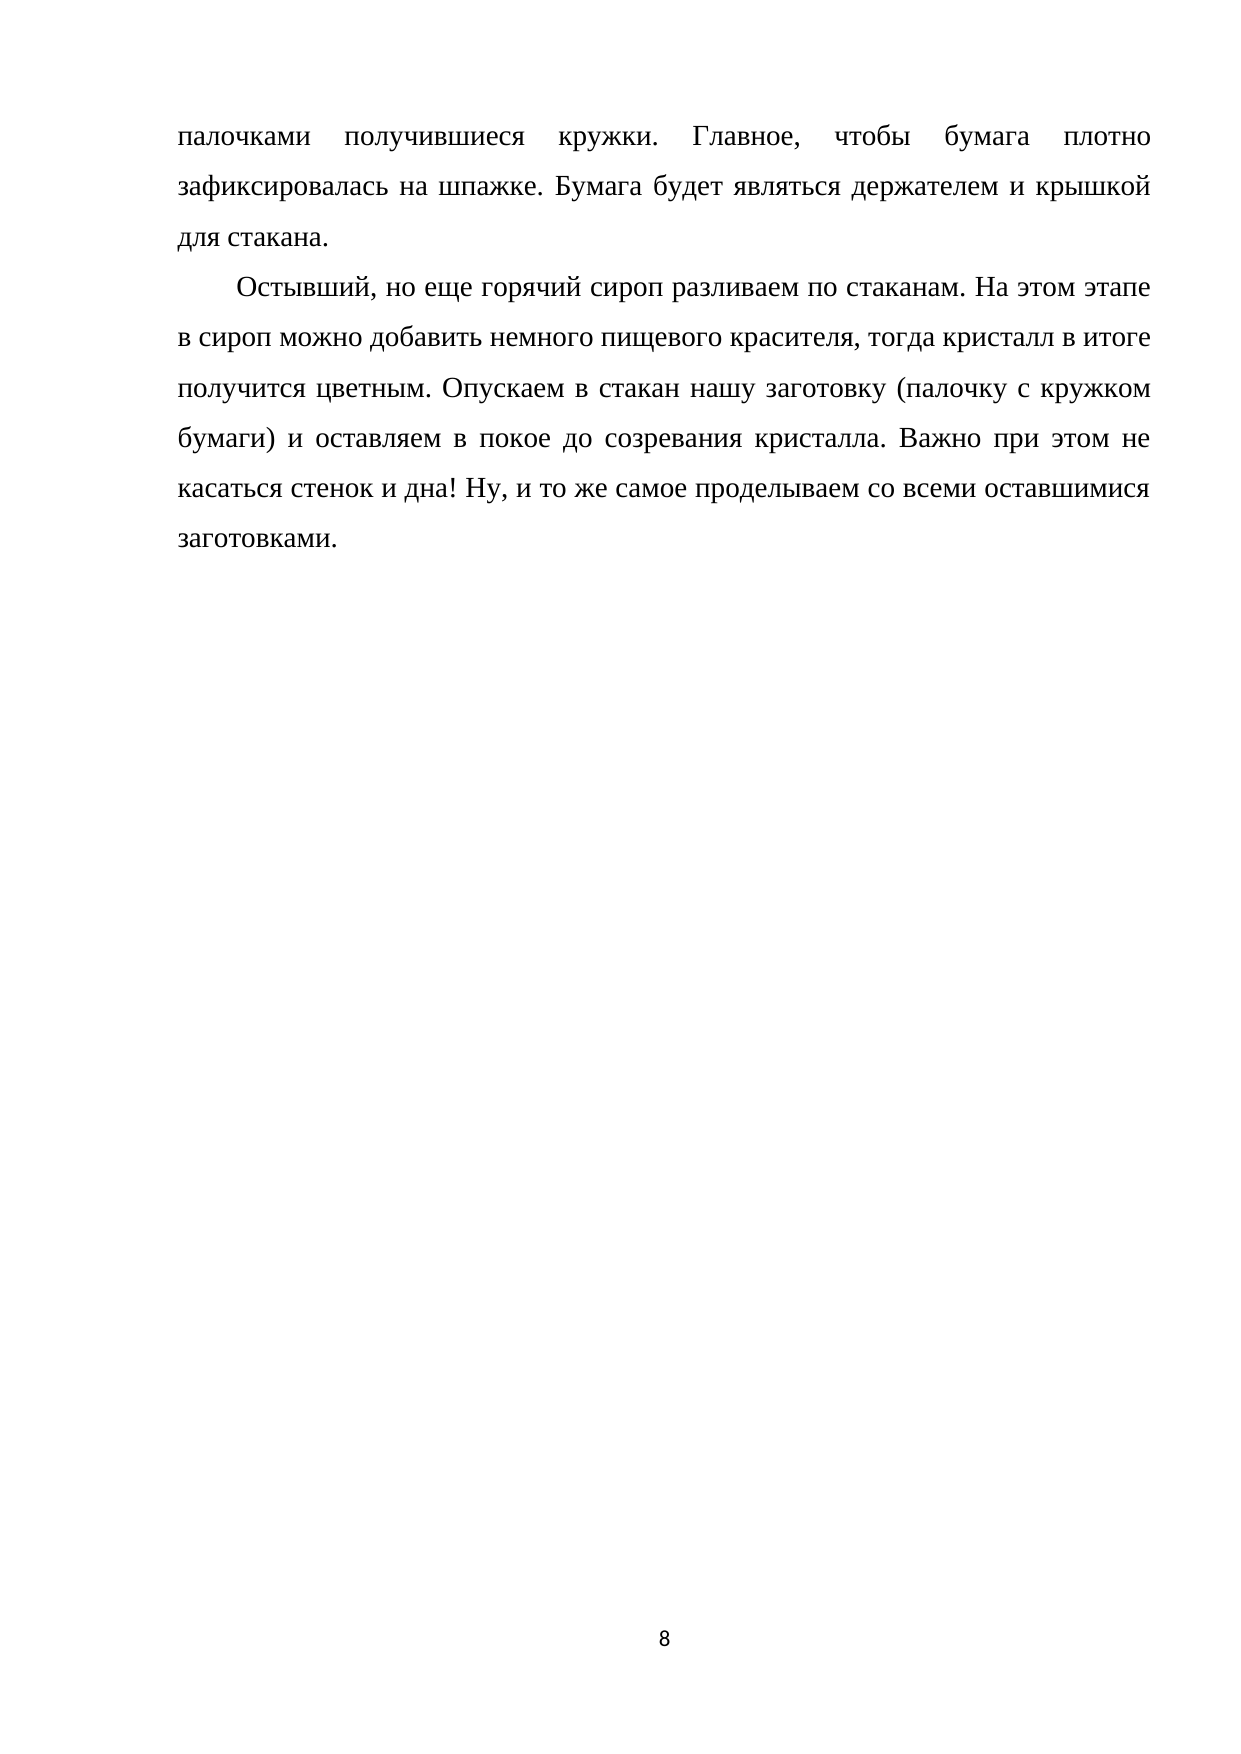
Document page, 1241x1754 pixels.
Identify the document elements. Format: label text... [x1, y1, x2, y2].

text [177, 118, 1152, 252]
text Остывший, но еще горячий сироп разливаем по стаканам. На этом этапе в сироп можно добавить немного пищевого красителя, тогда кристалл в итоге получится цветным. Опускаем в стакан нашу заготовку (палочку с кружком бумаги) и оставляем в покое до созревания кристалла. Важно при этом не касаться стенок и дна! Ну, и то же самое проделываем со всеми оставшимися заготовками. [177, 269, 1152, 554]
